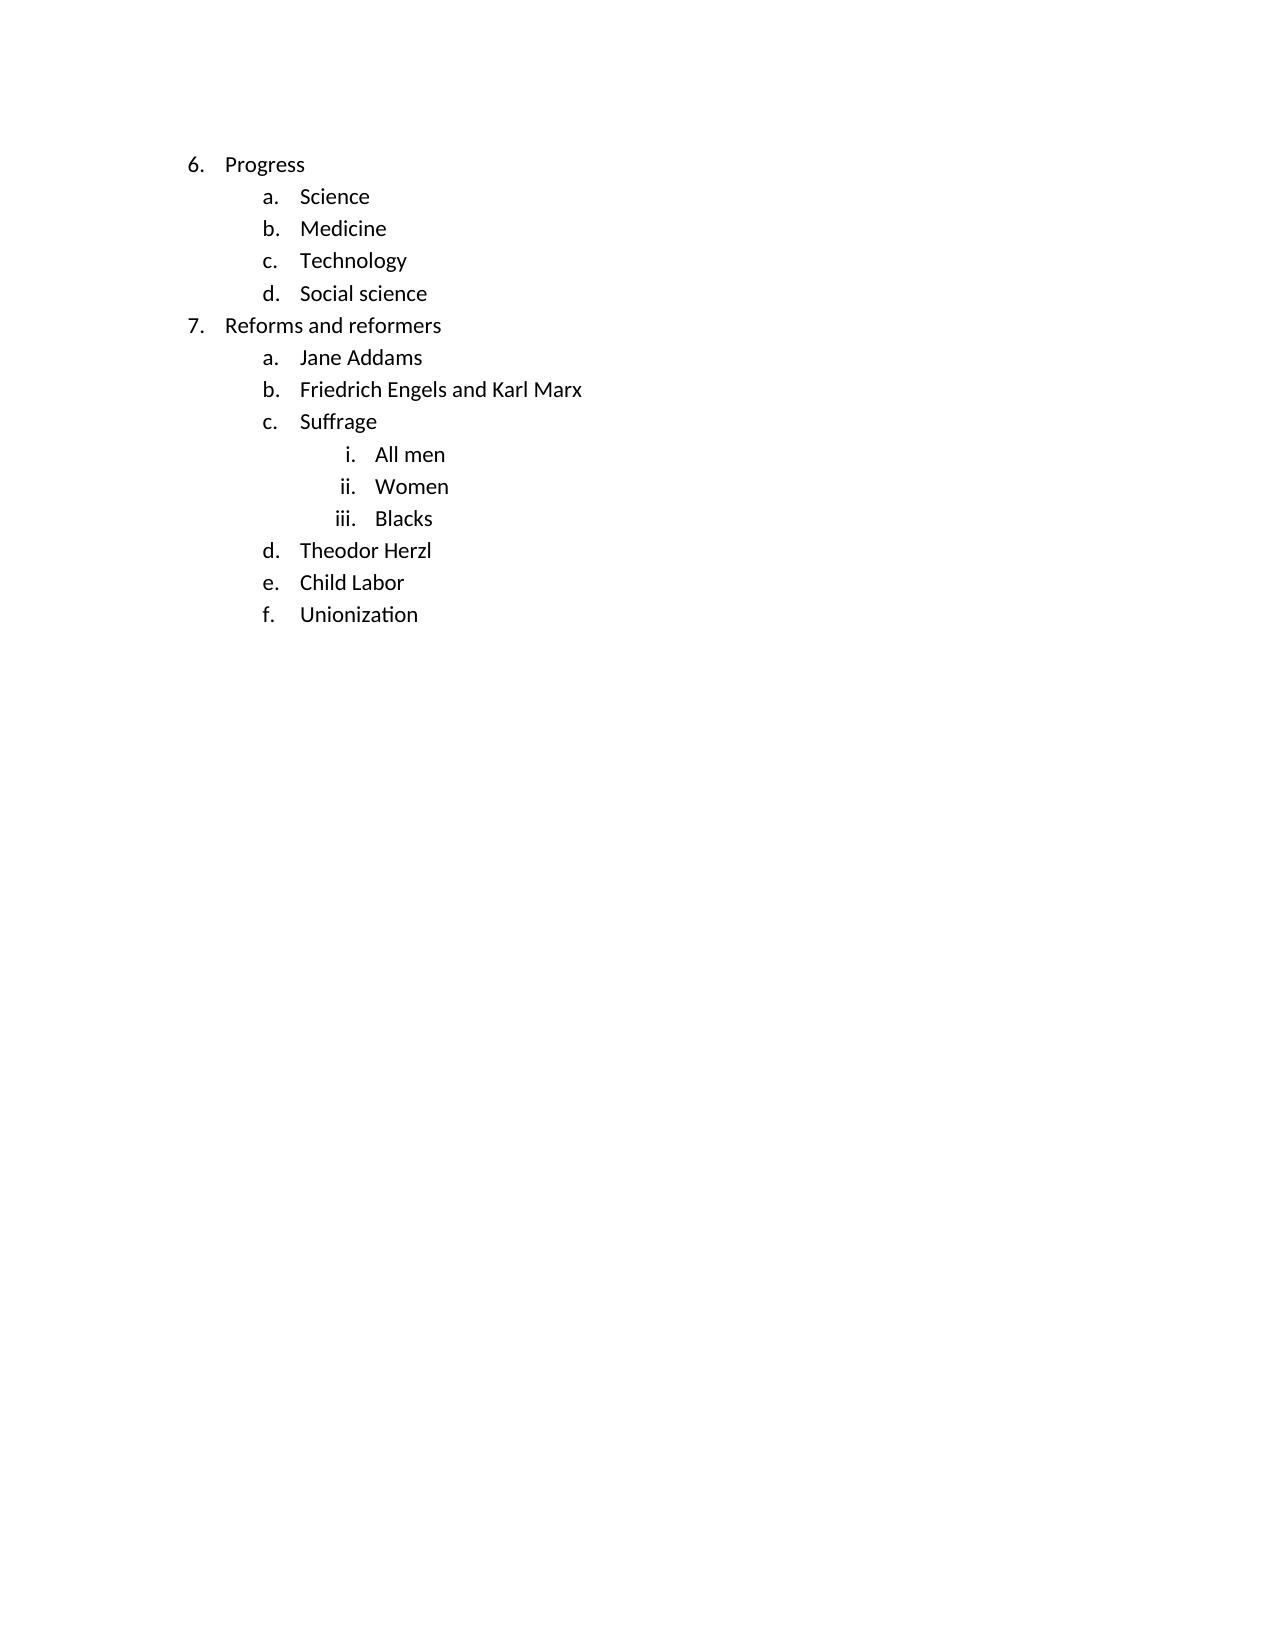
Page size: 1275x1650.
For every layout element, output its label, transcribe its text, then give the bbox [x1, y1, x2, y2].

list Child Labor [262, 568, 1125, 596]
list Jane Addams [262, 343, 1125, 371]
list All men [356, 440, 1125, 468]
list Suffrage [262, 407, 1125, 436]
list Medicine [262, 214, 1125, 242]
list Progress [187, 150, 1125, 178]
list Reforms and reformers [187, 311, 1125, 339]
list Theodor Herzl [262, 536, 1125, 564]
list Technology [262, 247, 1125, 274]
list Women [356, 472, 1125, 500]
list Friedrich Engels and Karl Marx [262, 375, 1125, 403]
list Science [262, 182, 1125, 210]
list Unionization [262, 601, 1125, 629]
list Social science [262, 279, 1125, 307]
list Blacks [356, 504, 1125, 532]
